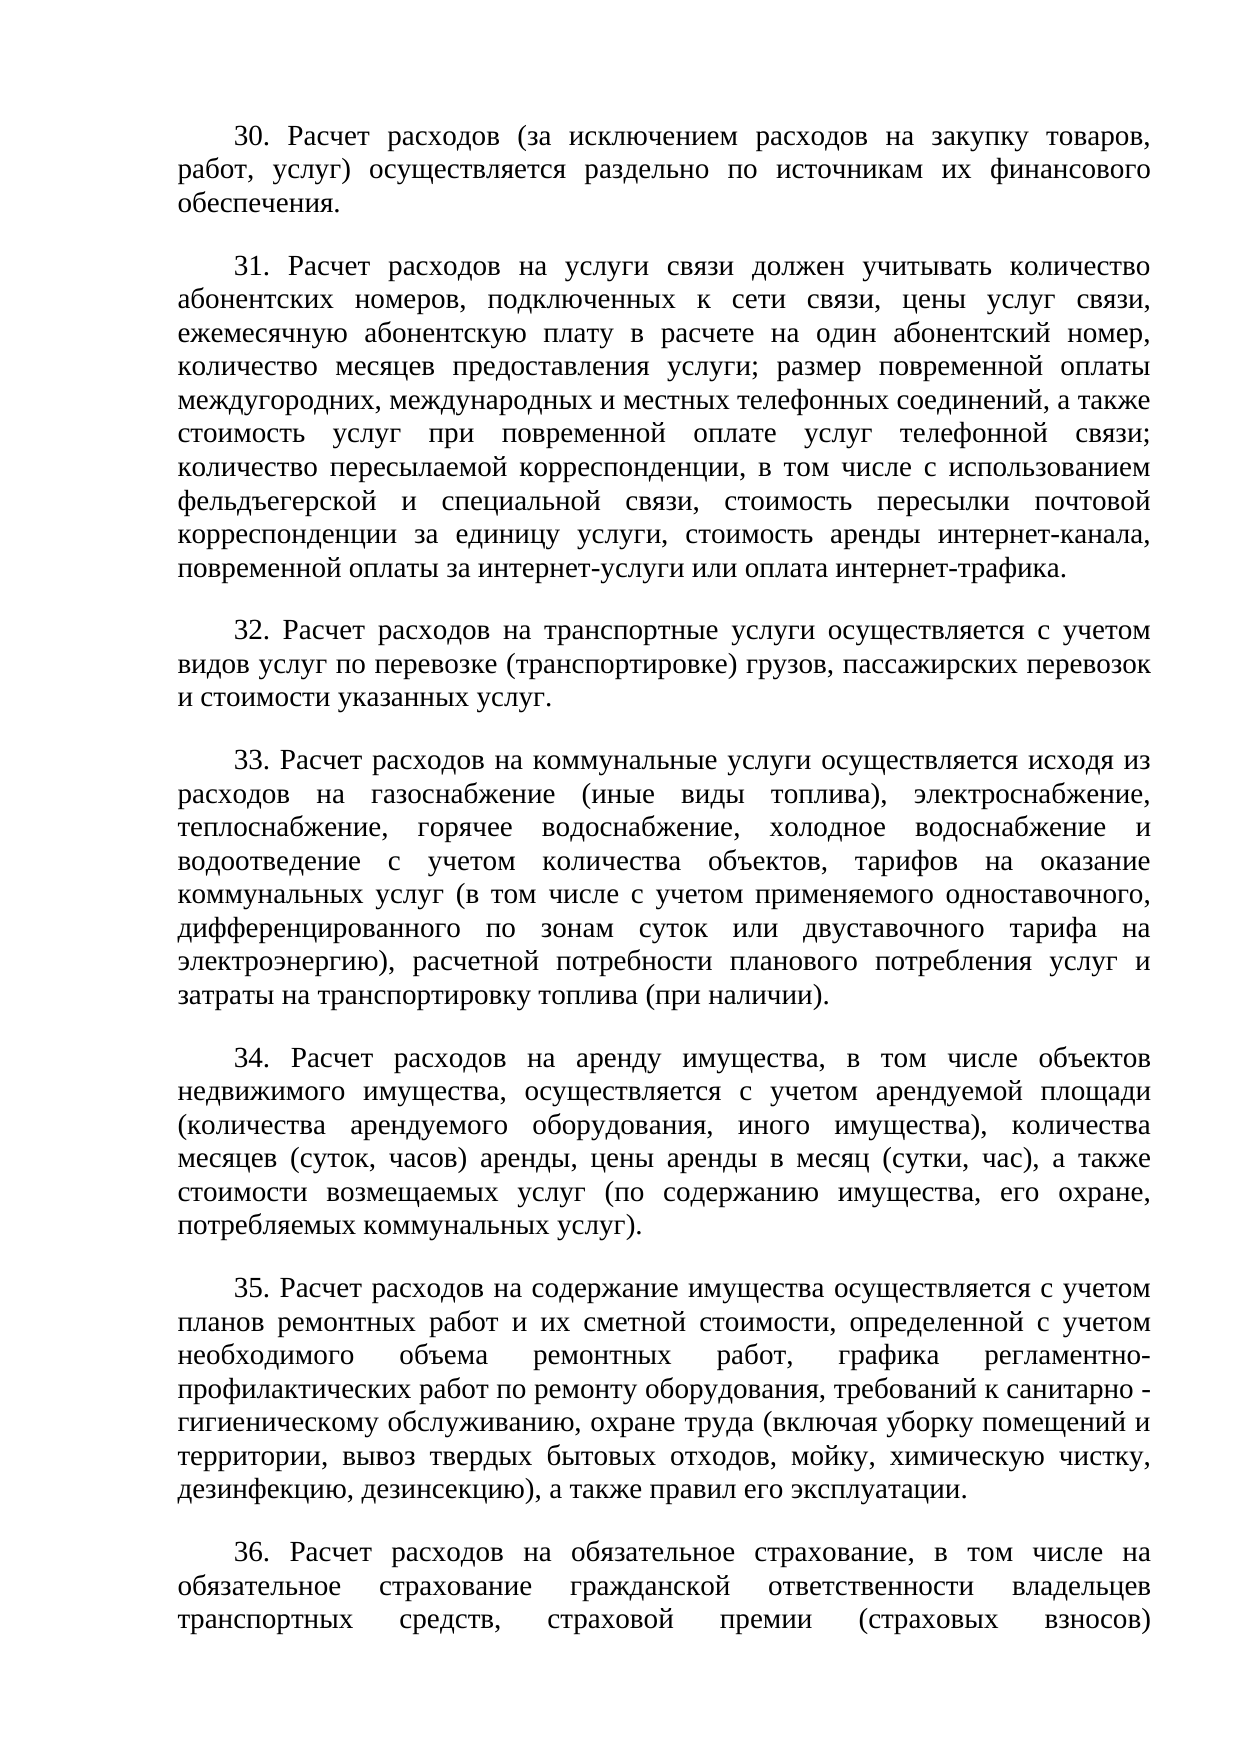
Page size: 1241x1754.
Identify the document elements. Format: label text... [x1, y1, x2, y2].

text 35. Расчет расходов на содержание имущества осуществляется с учетом планов ремонтных работ и их сметной стоимости, определенной с учетом необходимого объема ремонтных работ, графика регламентно-профилактических работ по ремонту оборудования, требований к санитарно - гигиеническому обслуживанию, охране труда (включая уборку помещений и территории, вывоз твердых бытовых отходов, мойку, химическую чистку, дезинфекцию, дезинсекцию), а также правил его эксплуатации. [177, 1270, 1152, 1505]
text 30. Расчет расходов (за исключением расходов на закупку товаров, работ, услуг) осуществляется раздельно по источникам их финансового обеспечения. [177, 118, 1152, 219]
text 32. Расчет расходов на транспортные услуги осуществляется с учетом видов услуг по перевозке (транспортировке) грузов, пассажирских перевозок и стоимости указанных услуг. [177, 612, 1152, 713]
text 34. Расчет расходов на аренду имущества, в том числе объектов недвижимого имущества, осуществляется с учетом арендуемой площади (количества арендуемого оборудования, иного имущества), количества месяцев (суток, часов) аренды, цены аренды в месяц (сутки, час), а также стоимости возмещаемых услуг (по содержанию имущества, его охране, потребляемых коммунальных услуг). [177, 1040, 1152, 1241]
text 31. Расчет расходов на услуги связи должен учитывать количество абонентских номеров, подключенных к сети связи, цены услуг связи, ежемесячную абонентскую плату в расчете на один абонентский номер, количество месяцев предоставления услуги; размер повременной оплаты междугородних, международных и местных телефонных соединений, а также стоимость услуг при повременной оплате услуг телефонной связи; количество пересылаемой корреспонденции, в том числе с использованием фельдъегерской и специальной связи, стоимость пересылки почтовой корреспонденции за единицу услуги, стоимость аренды интернет-канала, повременной оплаты за интернет-услуги или оплата интернет-трафика. [177, 248, 1152, 583]
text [177, 1534, 1152, 1635]
text 33. Расчет расходов на коммунальные услуги осуществляется исходя из расходов на газоснабжение (иные виды топлива), электроснабжение, теплоснабжение, горячее водоснабжение, холодное водоснабжение и водоотведение с учетом количества объектов, тарифов на оказание коммунальных услуг (в том числе с учетом применяемого одноставочного, дифференцированного по зонам суток или двуставочного тарифа на электроэнергию), расчетной потребности планового потребления услуг и затраты на транспортировку топлива (при наличии). [177, 742, 1152, 1011]
